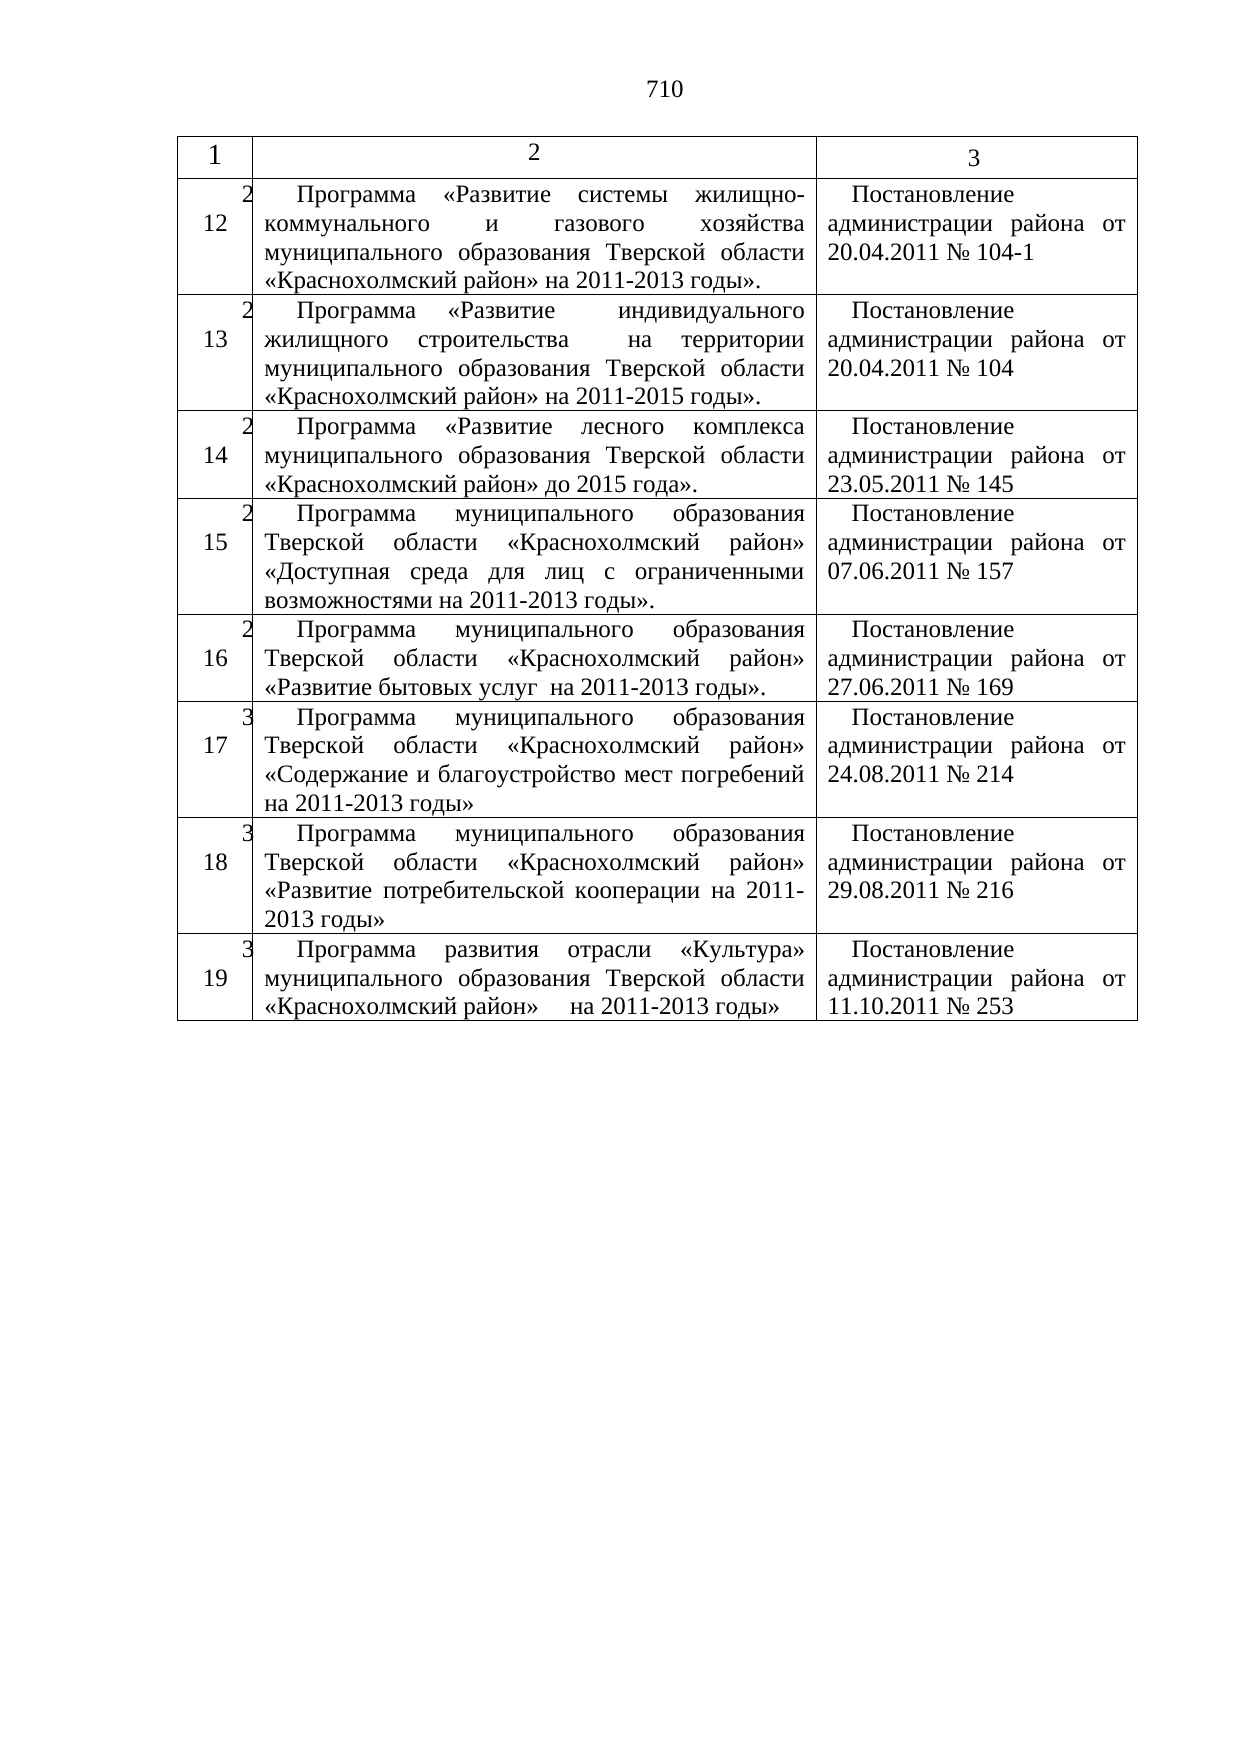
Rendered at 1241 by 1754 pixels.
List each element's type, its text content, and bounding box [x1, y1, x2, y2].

table_cell 319 [178, 934, 252, 1020]
table_cell Постановление администрации района от 24.08.2011 № 214 [817, 702, 1137, 817]
table_cell 216 [178, 615, 252, 701]
table_cell 212 [178, 179, 252, 294]
table_cell Программа муниципального образования Тверской области «Краснохолмский район» «Доступная среда для лиц с ограниченными возможностями на 2011-2013 годы». [253, 499, 816, 613]
table_cell Программа развития отрасли «Культура» муниципального образования Тверской области «Краснохолмский район» на 2011-2013 годы» [253, 934, 816, 1020]
table_cell 2 [253, 137, 816, 178]
table_cell Программа муниципального образования Тверской области «Краснохолмский район» «Развитие потребительской кооперации на 2011-2013 годы» [253, 818, 816, 933]
table_cell 318 [178, 818, 252, 933]
table_cell Постановление администрации района от 20.04.2011 № 104-1 [817, 179, 1137, 294]
table_cell 317 [178, 702, 252, 817]
table_cell 215 [178, 499, 252, 613]
table_cell Программа «Развитие лесного комплекса муниципального образования Тверской области «Краснохолмский район» до 2015 года». [253, 411, 816, 497]
table_cell Постановление администрации района от 07.06.2011 № 157 [817, 499, 1137, 613]
table_cell Постановление администрации района от 11.10.2011 № 253 [817, 934, 1137, 1020]
table_cell Постановление администрации района от 20.04.2011 № 104 [817, 295, 1137, 410]
table_cell 214 [178, 411, 252, 497]
table_cell Программа муниципального образования Тверской области «Краснохолмский район» «Содержание и благоустройство мест погребений на 2011-2013 годы» [253, 702, 816, 817]
table_cell 1 [178, 137, 252, 178]
table_cell 213 [178, 295, 252, 410]
table_cell Программа «Развитие индивидуального жилищного строительства на территории муниципального образования Тверской области «Краснохолмский район» на 2011-2015 годы». [253, 295, 816, 410]
table_cell Постановление администрации района от 27.06.2011 № 169 [817, 615, 1137, 701]
table_cell Постановление администрации района от 29.08.2011 № 216 [817, 818, 1137, 933]
table_cell Программа муниципального образования Тверской области «Краснохолмский район» «Развитие бытовых услуг на 2011-2013 годы». [253, 615, 816, 701]
table_cell 3 [817, 137, 1137, 178]
table_cell Программа «Развитие системы жилищно-коммунального и газового хозяйства муниципального образования Тверской области «Краснохолмский район» на 2011-2013 годы». [253, 179, 816, 294]
table_cell Постановление администрации района от 23.05.2011 № 145 [817, 411, 1137, 497]
